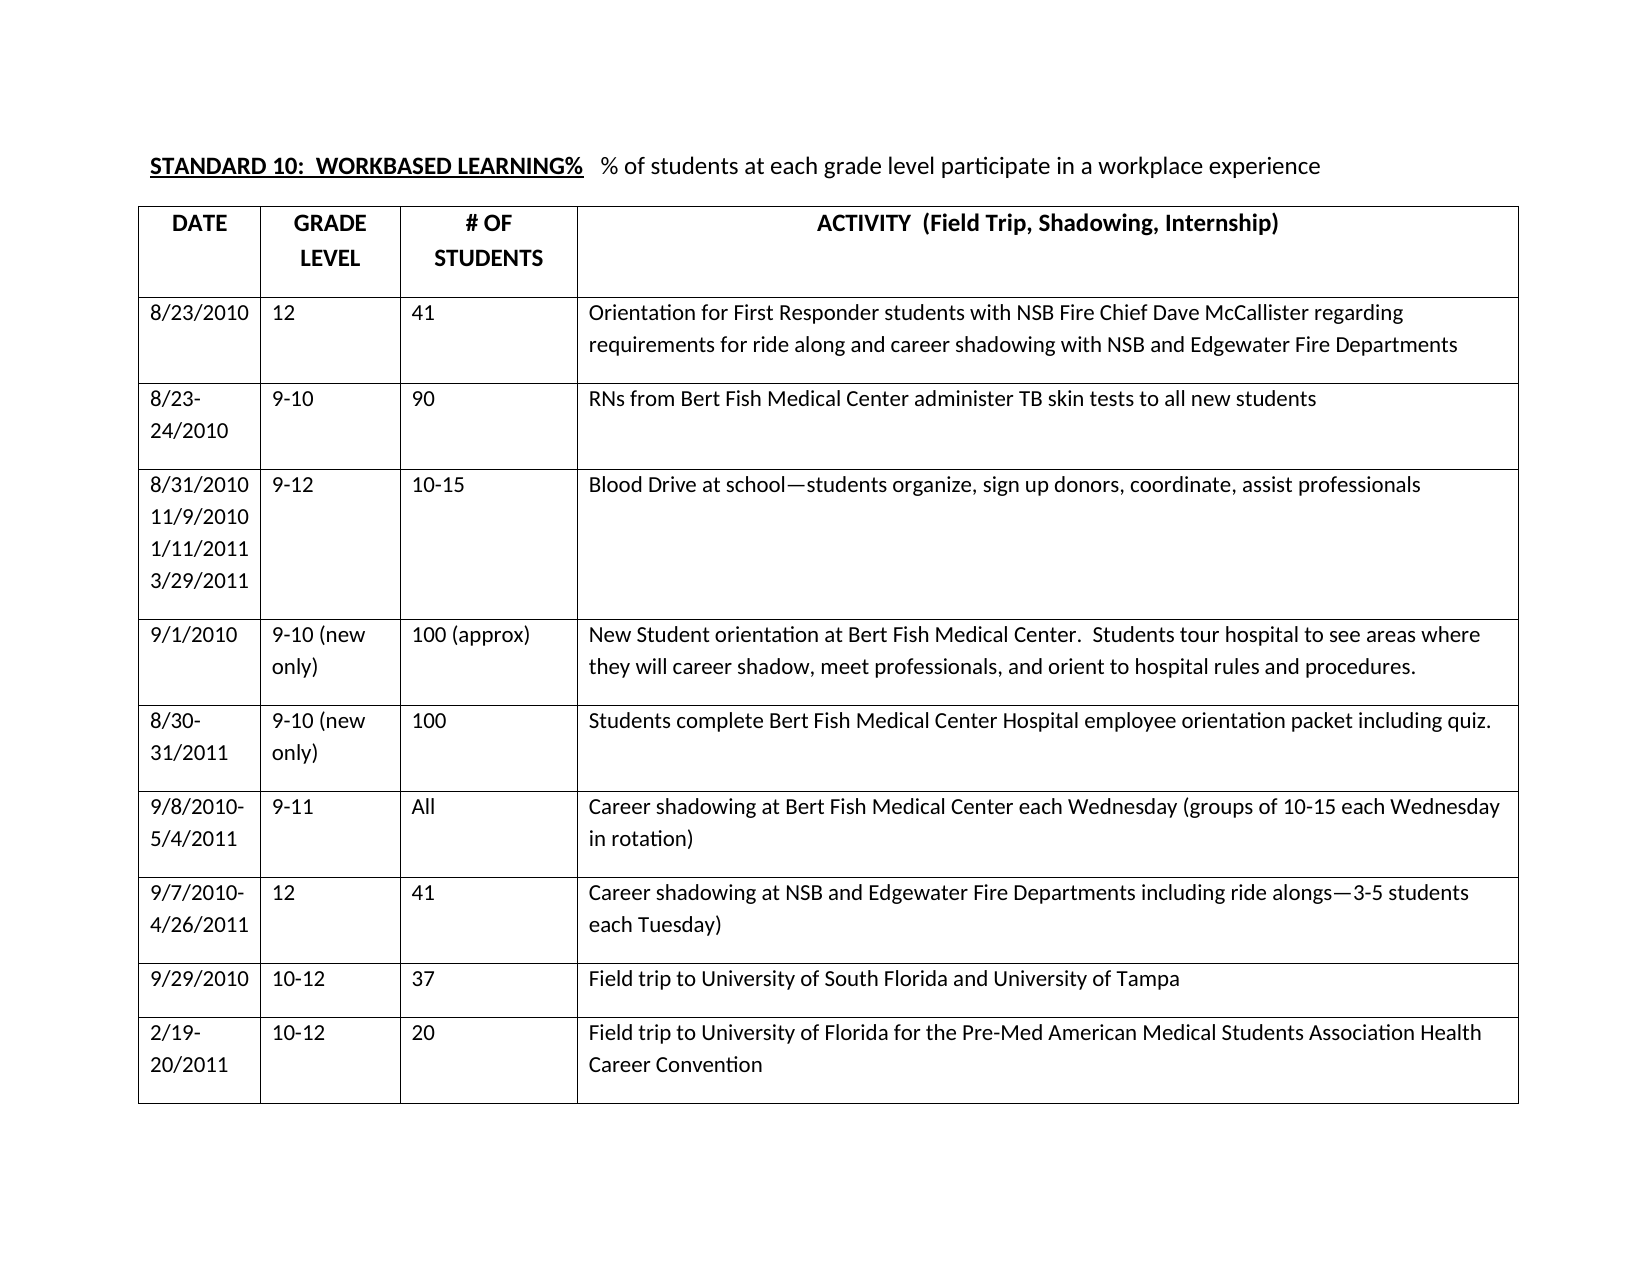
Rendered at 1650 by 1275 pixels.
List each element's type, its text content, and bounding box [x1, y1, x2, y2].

table_cell 100 [401, 706, 577, 791]
table_cell 9/29/2010 [139, 964, 260, 1017]
table_cell 12 [261, 878, 400, 963]
table_cell 9-10 [261, 384, 400, 469]
table_cell Field trip to University of Florida for the Pre-Med American Medical Students Association Health Career Convention [578, 1018, 1518, 1103]
table_cell 37 [401, 964, 577, 1017]
table_cell 9-11 [261, 792, 400, 877]
table_cell Students complete Bert Fish Medical Center Hospital employee orientation packet including quiz. [578, 706, 1518, 791]
table_cell Career shadowing at NSB and Edgewater Fire Departments including ride alongs—3-5 students each Tuesday) [578, 878, 1518, 963]
table_cell 8/30-31/2011 [139, 706, 260, 791]
table_cell 9/7/2010-4/26/2011 [139, 878, 260, 963]
table_cell Blood Drive at school—students organize, sign up donors, coordinate, assist professionals [578, 470, 1518, 619]
table_cell 9-10 (new only) [261, 706, 400, 791]
table_cell 9/1/2010 [139, 620, 260, 705]
table_header DATE [139, 207, 260, 297]
table_cell 10-12 [261, 964, 400, 1017]
table_cell New Student orientation at Bert Fish Medical Center. Students tour hospital to see areas where they will career shadow, meet professionals, and orient to hospital rules and procedures. [578, 620, 1518, 705]
table_cell 20 [401, 1018, 577, 1103]
table_cell 10-12 [261, 1018, 400, 1103]
table_cell 8/23/2010 [139, 298, 260, 383]
text STANDARD 10: WORKBASED LEARNING% % of students at each grade level participate in a workplace experience [150, 150, 1500, 181]
table_cell All [401, 792, 577, 877]
table_cell 9/8/2010-5/4/2011 [139, 792, 260, 877]
table_header # OF STUDENTS [401, 207, 577, 297]
table_header GRADE LEVEL [261, 207, 400, 297]
table_cell Orientation for First Responder students with NSB Fire Chief Dave McCallister regarding requirements for ride along and career shadowing with NSB and Edgewater Fire Departments [578, 298, 1518, 383]
table_cell 2/19-20/2011 [139, 1018, 260, 1103]
table_cell 90 [401, 384, 577, 469]
table_cell 100 (approx) [401, 620, 577, 705]
table_cell 8/31/2010 11/9/2010 1/11/2011 3/29/2011 [139, 470, 260, 619]
table_cell Career shadowing at Bert Fish Medical Center each Wednesday (groups of 10-15 each Wednesday in rotation) [578, 792, 1518, 877]
table_cell Field trip to University of South Florida and University of Tampa [578, 964, 1518, 1017]
table_cell 12 [261, 298, 400, 383]
table_cell 10-15 [401, 470, 577, 619]
table_cell 8/23-24/2010 [139, 384, 260, 469]
table_header ACTIVITY (Field Trip, Shadowing, Internship) [578, 207, 1518, 297]
table_cell 41 [401, 298, 577, 383]
table_cell RNs from Bert Fish Medical Center administer TB skin tests to all new students [578, 384, 1518, 469]
table_cell 9-10 (new only) [261, 620, 400, 705]
table_cell 9-12 [261, 470, 400, 619]
table_cell 41 [401, 878, 577, 963]
